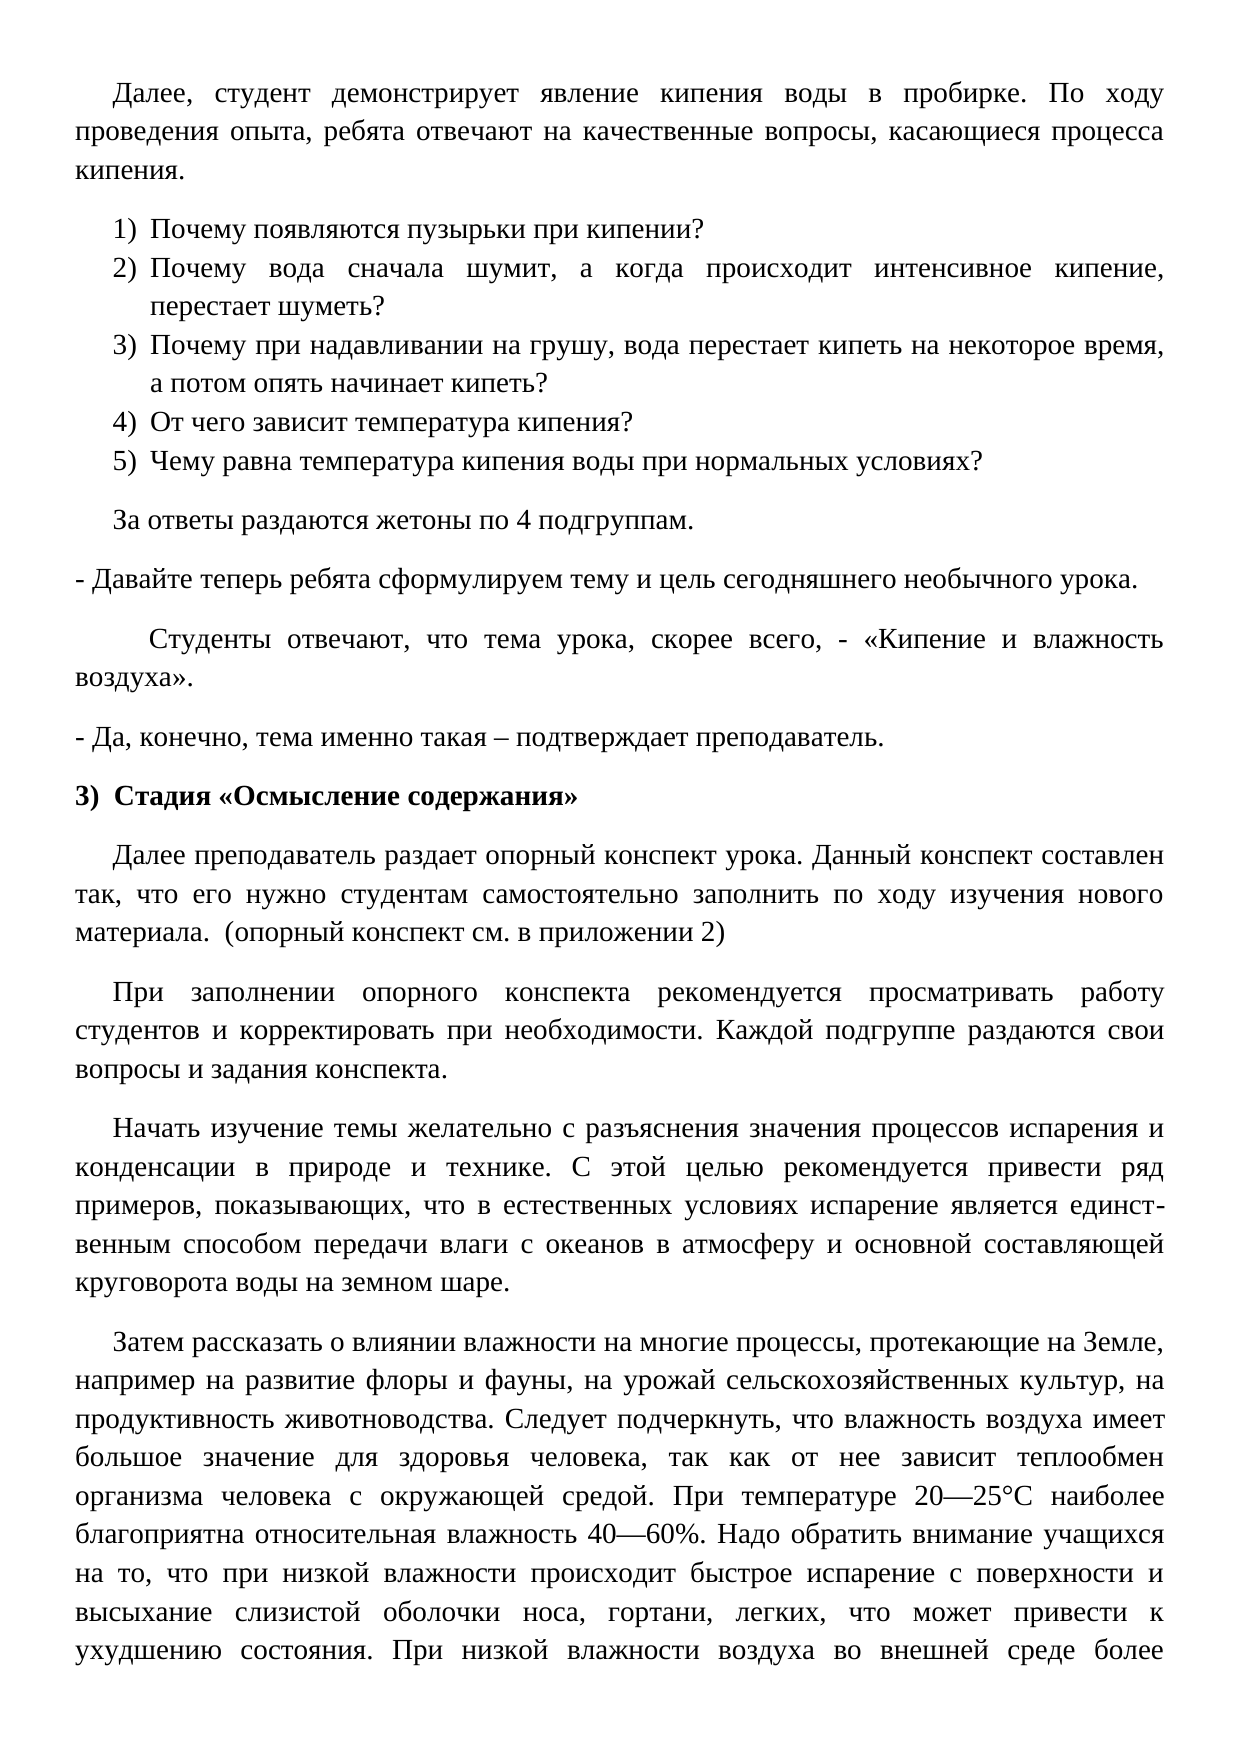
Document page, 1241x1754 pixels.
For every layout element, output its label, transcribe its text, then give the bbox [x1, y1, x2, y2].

list От чего зависит температура кипения? [112, 404, 1165, 438]
text За ответы раздаются жетоны по 4 подгруппам. [75, 502, 1165, 536]
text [75, 1324, 1165, 1666]
text Студенты отвечают, что тема урока, скорее всего, - «Кипение и влажность воздуха». [75, 621, 1165, 693]
text Начать изучение темы желательно с разъяснения значения процессов испарения и конденсации в природе и технике. С этой целью рекомендуется привести ряд примеров, показывающих, что в естественных условиях испарение является единственным способом передачи влаги с океанов в атмосферу и основной составляющей круговорота воды на земном шаре. [75, 1110, 1165, 1298]
list Почему при надавливании на грушу, вода перестает кипеть на некоторое время, а потом опять начинает кипеть? [112, 327, 1165, 399]
list Почему появляются пузырьки при кипении? [112, 211, 1165, 245]
text При заполнении опорного конспекта рекомендуется просматривать работу студентов и корректировать при необходимости. Каждой подгруппе раздаются свои вопросы и задания конспекта. [75, 974, 1165, 1084]
list Почему вода сначала шумит, а когда происходит интенсивное кипение, перестает шуметь? [112, 250, 1165, 322]
text - Давайте теперь ребята сформулируем тему и цель сегодняшнего необычного урока. [75, 561, 1165, 595]
text Далее, студент демонстрирует явление кипения воды в пробирке. По ходу проведения опыта, ребята отвечают на качественные вопросы, касающиеся процесса кипения. [75, 75, 1165, 186]
text - Да, конечно, тема именно такая – подтверждает преподаватель. [75, 719, 1165, 752]
list Чему равна температура кипения воды при нормальных условиях? [112, 443, 1165, 476]
text Далее преподаватель раздает опорный конспект урока. Данный конспект составлен так, что его нужно студентам самостоятельно заполнить по ходу изучения нового материала. (опорный конспект см. в приложении 2) [75, 837, 1165, 948]
text 3) Стадия «Осмысление содержания» [75, 778, 1165, 812]
